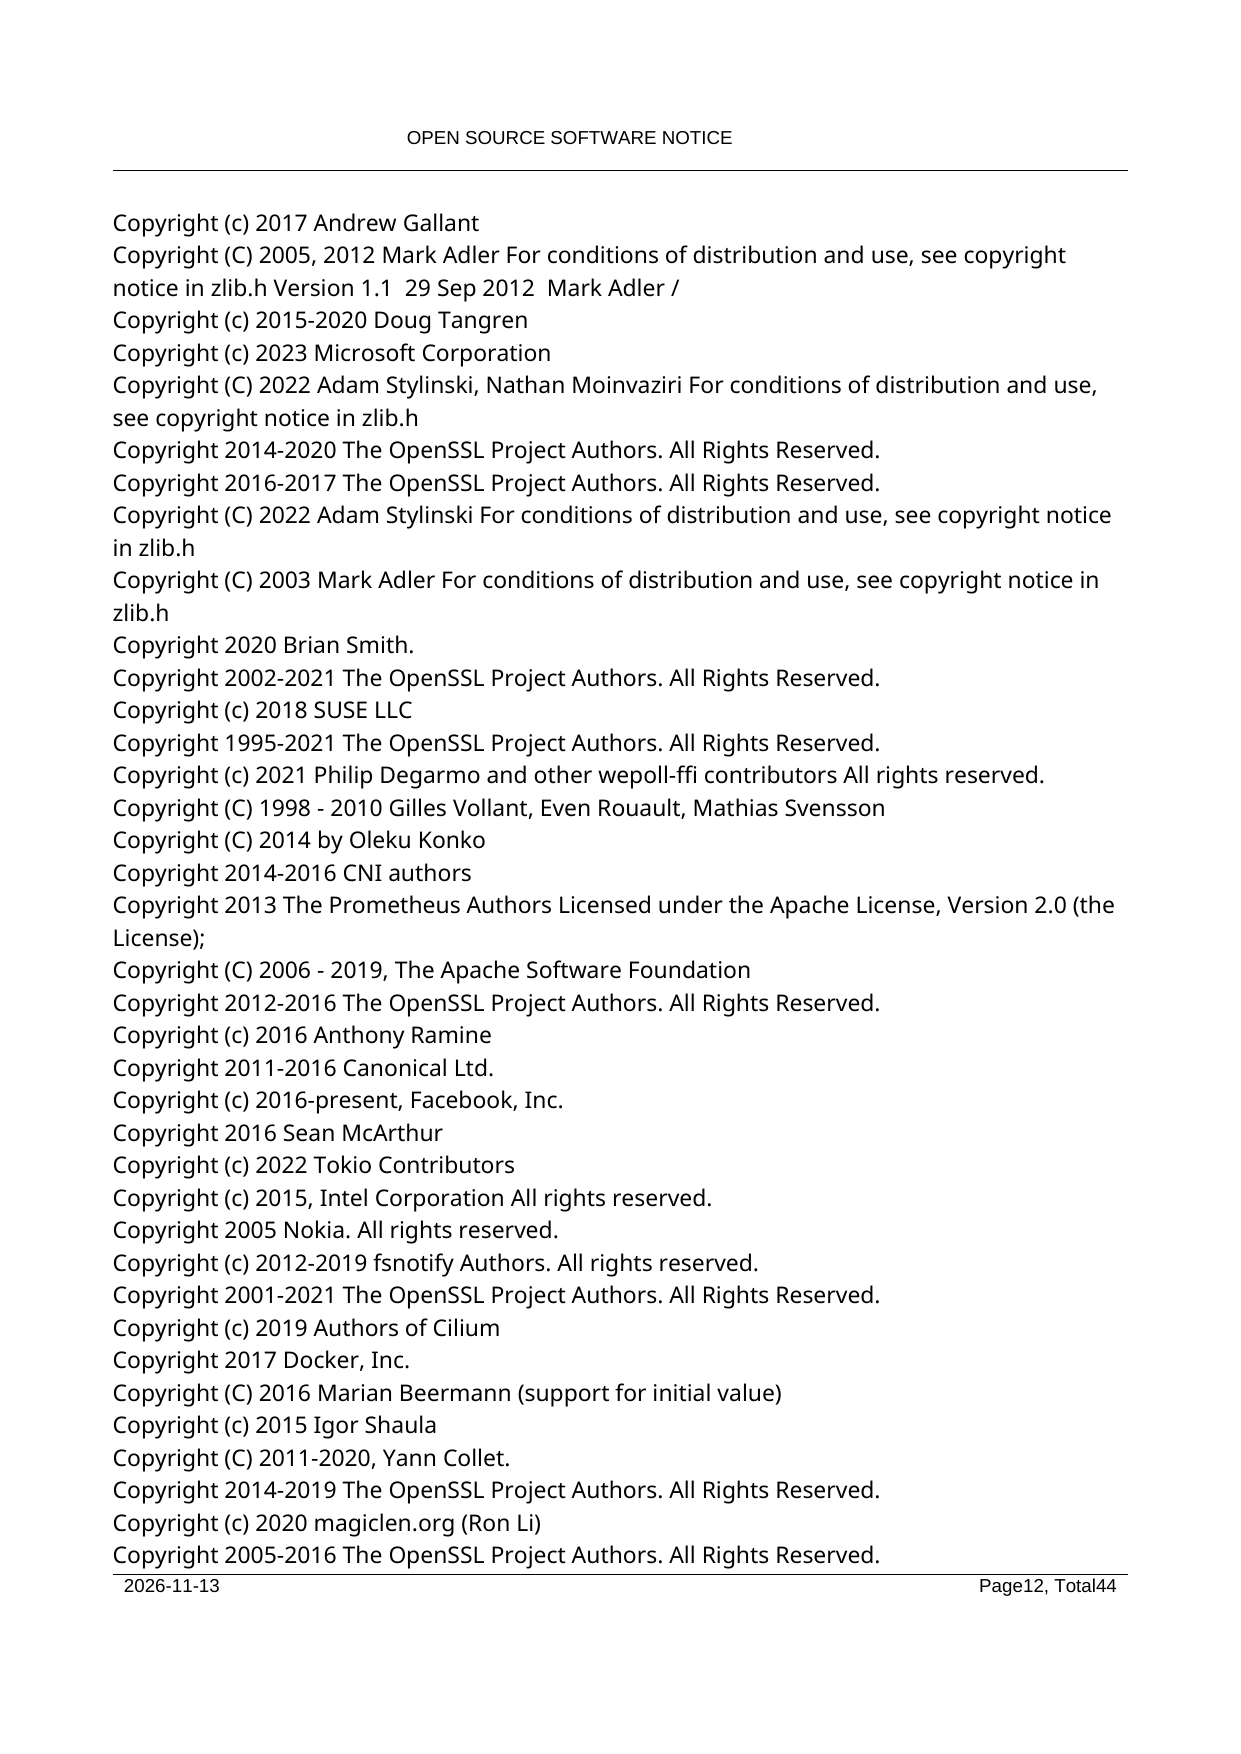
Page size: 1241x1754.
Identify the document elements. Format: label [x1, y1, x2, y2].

text [112, 206, 1128, 1571]
